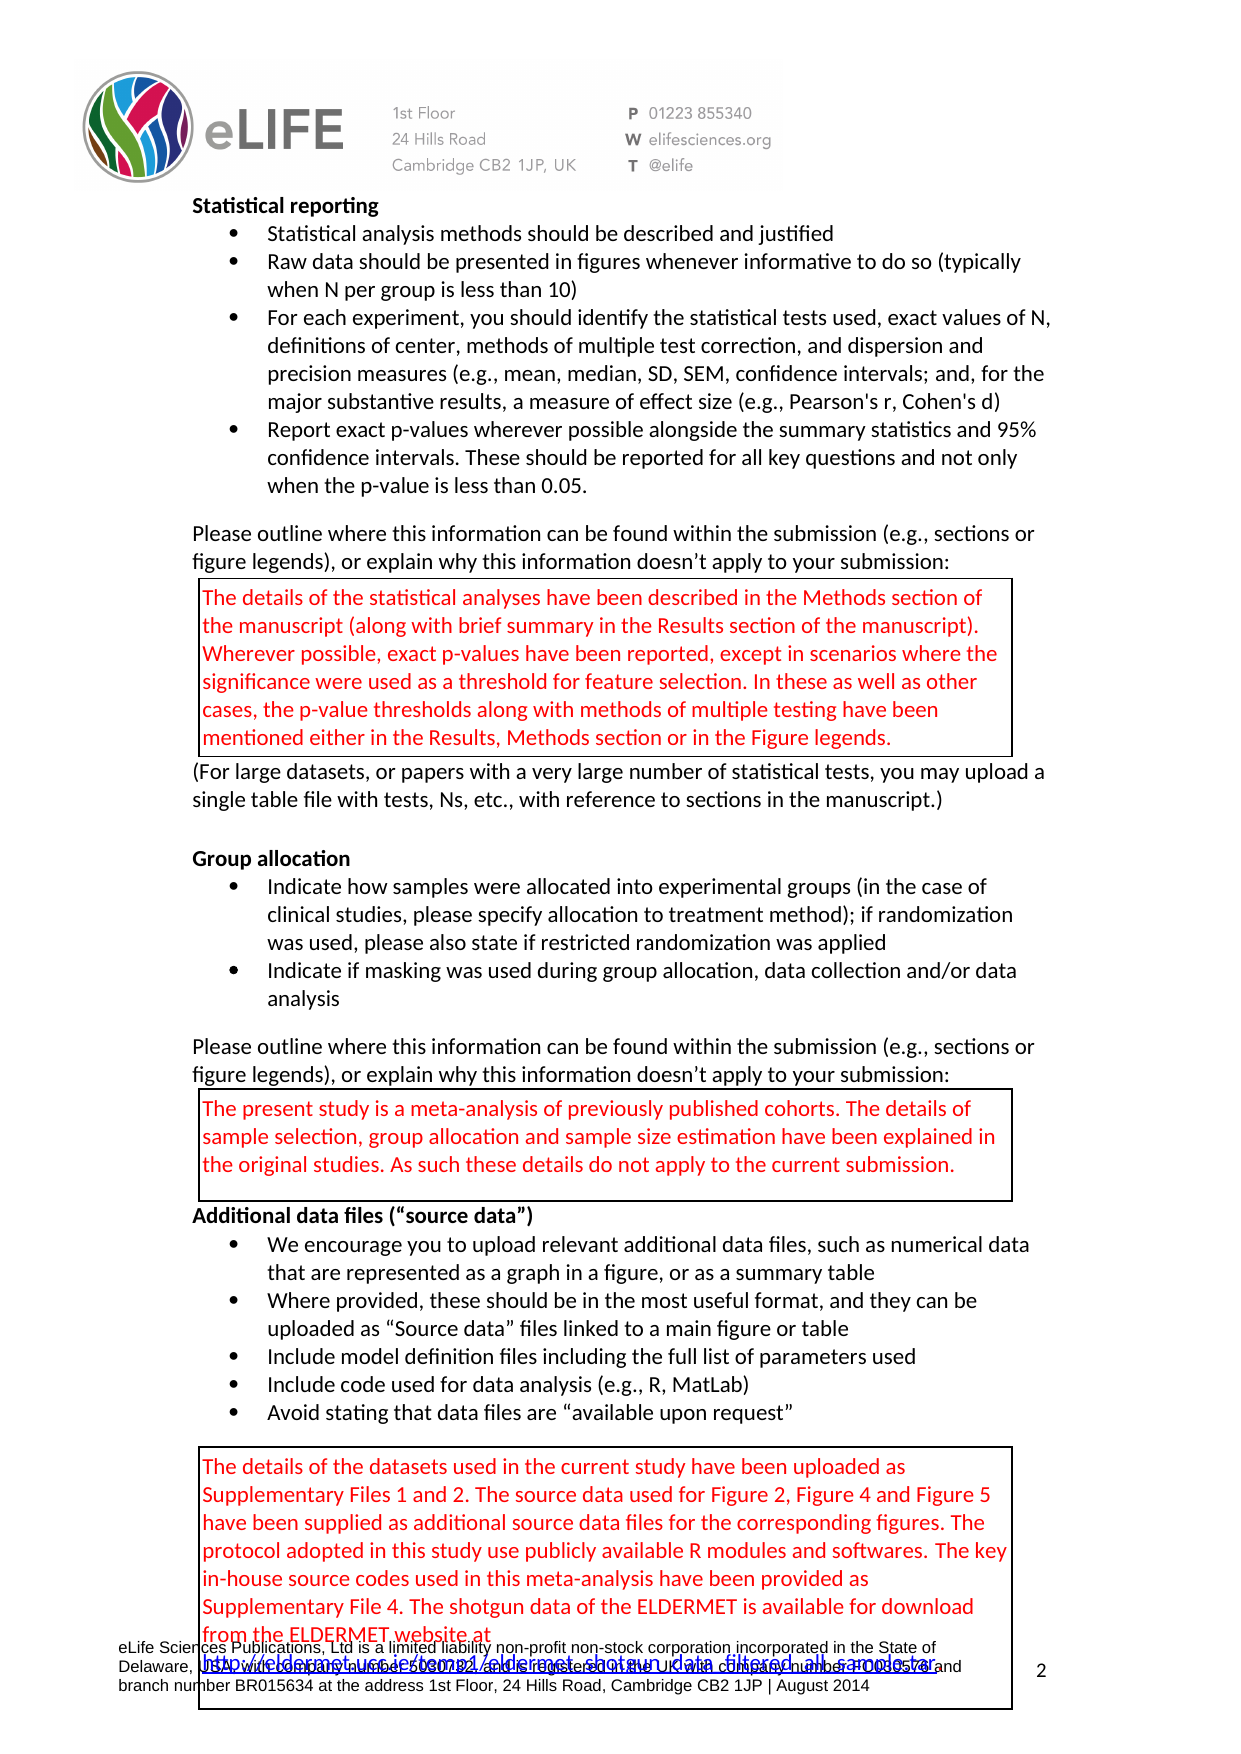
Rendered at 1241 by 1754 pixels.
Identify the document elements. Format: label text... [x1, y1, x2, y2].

list Include code used for data analysis (e.g., R, MatLab) [229, 1370, 1053, 1398]
list Indicate how samples were allocated into experimental groups (in the case of clinical studies, please specify allocation to treatment method); if randomization was used, please also state if restricted randomization was applied [229, 872, 1053, 956]
text (For large datasets, or papers with a very large number of statistical tests, you may upload a single table file with tests, Ns, etc., with reference to sections in the manuscript.) [192, 603, 1053, 813]
list For each experiment, you should identify the statistical tests used, exact values of N, definitions of center, methods of multiple test correction, and dispersion and precision measures (e.g., mean, median, SD, SEM, confidence intervals; and, for the major substantive results, a measure of effect size (e.g., Pearson's r, Cohen's d) [229, 303, 1053, 415]
list We encourage you to upload relevant additional data files, such as numerical data that are represented as a graph in a figure, or as a summary table [229, 1230, 1053, 1286]
text The present study is a meta-analysis of previously published cohorts. The details of sample selection, group allocation and sample size estimation have been explained in the original studies. As such these details do not apply to the current submission. [200, 1092, 1011, 1180]
list Report exact p-values wherever possible alongside the summary statistics and 95% confidence intervals. These should be reported for all key questions and not only when the p-value is less than 0.05. [229, 415, 1053, 499]
list Include model definition files including the full list of parameters used [229, 1342, 1053, 1370]
list Where provided, these should be in the most useful format, and they can be uploaded as “Source data” files linked to a main figure or table [229, 1286, 1053, 1342]
text Additional data files (“source data”) [192, 1119, 1053, 1230]
list Statistical analysis methods should be described and justified [229, 219, 1053, 247]
list Raw data should be presented in figures whenever informative to do so (typically when N per group is less than 10) [229, 247, 1053, 303]
text Statistical reporting [192, 191, 1053, 219]
text Group allocation [192, 844, 1053, 872]
text The details of the statistical analyses have been described in the Methods section of the manuscript (along with brief summary in the Results section of the manuscript). Wherever possible, exact p-values have been reported, except in scenarios where the significance were used as a threshold for feature selection. In these as well as other cases, the p-value thresholds along with methods of multiple testing have been mentioned either in the Results, Methods section or in the Figure legends. [200, 581, 1011, 753]
picture [73, 59, 784, 191]
list Indicate if masking was used during group allocation, data collection and/or data analysis [229, 956, 1053, 1012]
text The details of the datasets used in the current study have been uploaded as Supplementary Files 1 and 2. The source data used for Figure 2, Figure 4 and Figure 5 have been supplied as additional source data files for the corresponding figures. The protocol adopted in this study use publicly available R modules and softwares. The key in-house source codes used in this meta-analysis have been provided as Supplementary File 4. The shotgun data of the ELDERMET is available for download from the ELDERMET website at http://eldermet.ucc.ie/temp1/eldermet_shotgun_data_filtered_all_sample.tar. [200, 1450, 1011, 1676]
list Avoid stating that data files are “available upon request” [229, 1398, 1053, 1426]
